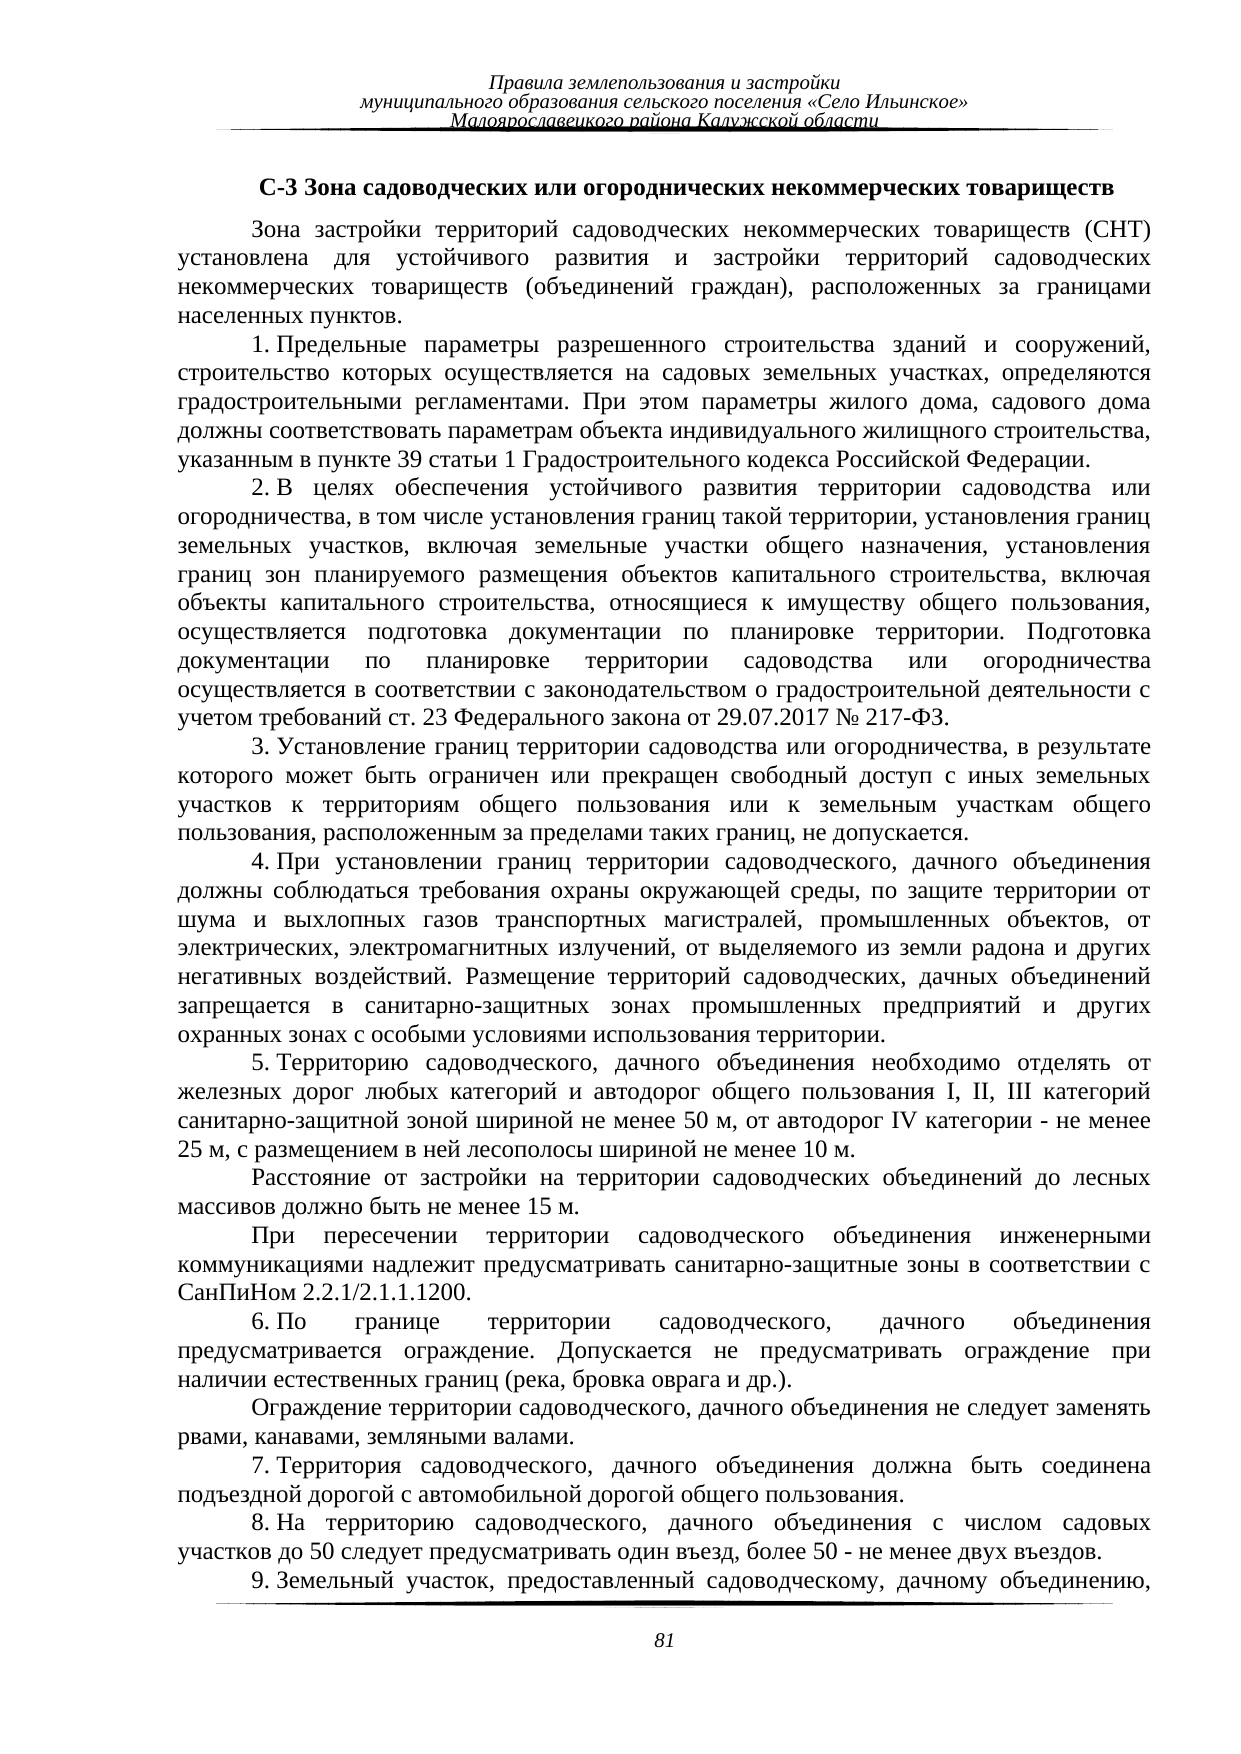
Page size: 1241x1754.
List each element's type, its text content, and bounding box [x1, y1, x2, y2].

text 8. На территорию садоводческого, дачного объединения с числом садовых участков до 50 следует предусматривать один въезд, более 50 - не менее двух въездов. [177, 1507, 1152, 1565]
text Расстояние от застройки на территории садоводческих объединений до лесных массивов должно быть не менее 15 м. [177, 1162, 1152, 1220]
text Зона застройки территорий садоводческих некоммерческих товариществ (СНТ) установлена для устойчивого развития и застройки территорий садоводческих некоммерческих товариществ (объединений граждан), расположенных за границами населенных пунктов. [177, 214, 1152, 329]
text 7. Территория садоводческого, дачного объединения должна быть соединена подъездной дорогой с автомобильной дорогой общего пользования. [177, 1450, 1152, 1507]
picture [215, 1600, 1113, 1608]
text 6. По границе территории садоводческого, дачного объединения предусматривается ограждение. Допускается не предусматривать ограждение при наличии естественных границ (река, бровка оврага и др.). [177, 1306, 1152, 1392]
text С-3 Зона садоводческих или огороднических некоммерческих товариществ [222, 172, 1152, 201]
text 9. Земельный участок, предоставленный садоводческому, дачному объединению, состоит из земель общего пользования и земель индивидуальных участков. [177, 1565, 1152, 1594]
text Ограждение территории садоводческого, дачного объединения не следует заменять рвами, канавами, земляными валами. [177, 1392, 1152, 1450]
picture [215, 125, 1113, 134]
text 3. Установление границ территории садоводства или огородничества, в результате которого может быть ограничен или прекращен свободный доступ с иных земельных участков к территориям общего пользования или к земельным участкам общего пользования, расположенным за пределами таких границ, не допускается. [177, 731, 1152, 846]
text 4. При установлении границ территории садоводческого, дачного объединения должны соблюдаться требования охраны окружающей среды, по защите территории от шума и выхлопных газов транспортных магистралей, промышленных объектов, от электрических, электромагнитных излучений, от выделяемого из земли радона и других негативных воздействий. Размещение территорий садоводческих, дачных объединений запрещается в санитарно-защитных зонах промышленных предприятий и других охранных зонах с особыми условиями использования территории. [177, 846, 1152, 1047]
text При пересечении территории садоводческого объединения инженерными коммуникациями надлежит предусматривать санитарно-защитные зоны в соответствии с СанПиНом 2.2.1/2.1.1.1200. [177, 1220, 1152, 1306]
text 1. Предельные параметры разрешенного строительства зданий и сооружений, строительство которых осуществляется на садовых земельных участках, определяются градостроительными регламентами. При этом параметры жилого дома, садового дома должны соответствовать параметрам объекта индивидуального жилищного строительства, указанным в пункте 39 статьи 1 Градостроительного кодекса Российской Федерации. [177, 329, 1152, 472]
text 5. Территорию садоводческого, дачного объединения необходимо отделять от железных дорог любых категорий и автодорог общего пользования I, II, III категорий санитарно-защитной зоной шириной не менее 50 м, от автодорог IV категории - не менее 25 м, с размещением в ней лесополосы шириной не менее 10 м. [177, 1047, 1152, 1162]
text 2. В целях обеспечения устойчивого развития территории садоводства или огородничества, в том числе установления границ такой территории, установления границ земельных участков, включая земельные участки общего назначения, установления границ зон планируемого размещения объектов капитального строительства, включая объекты капитального строительства, относящиеся к имуществу общего пользования, осуществляется подготовка документации по планировке территории. Подготовка документации по планировке территории садоводства или огородничества осуществляется в соответствии с законодательством о градостроительной деятельности с учетом требований ст. 23 Федерального закона от 29.07.2017 № 217-ФЗ. [177, 472, 1152, 731]
